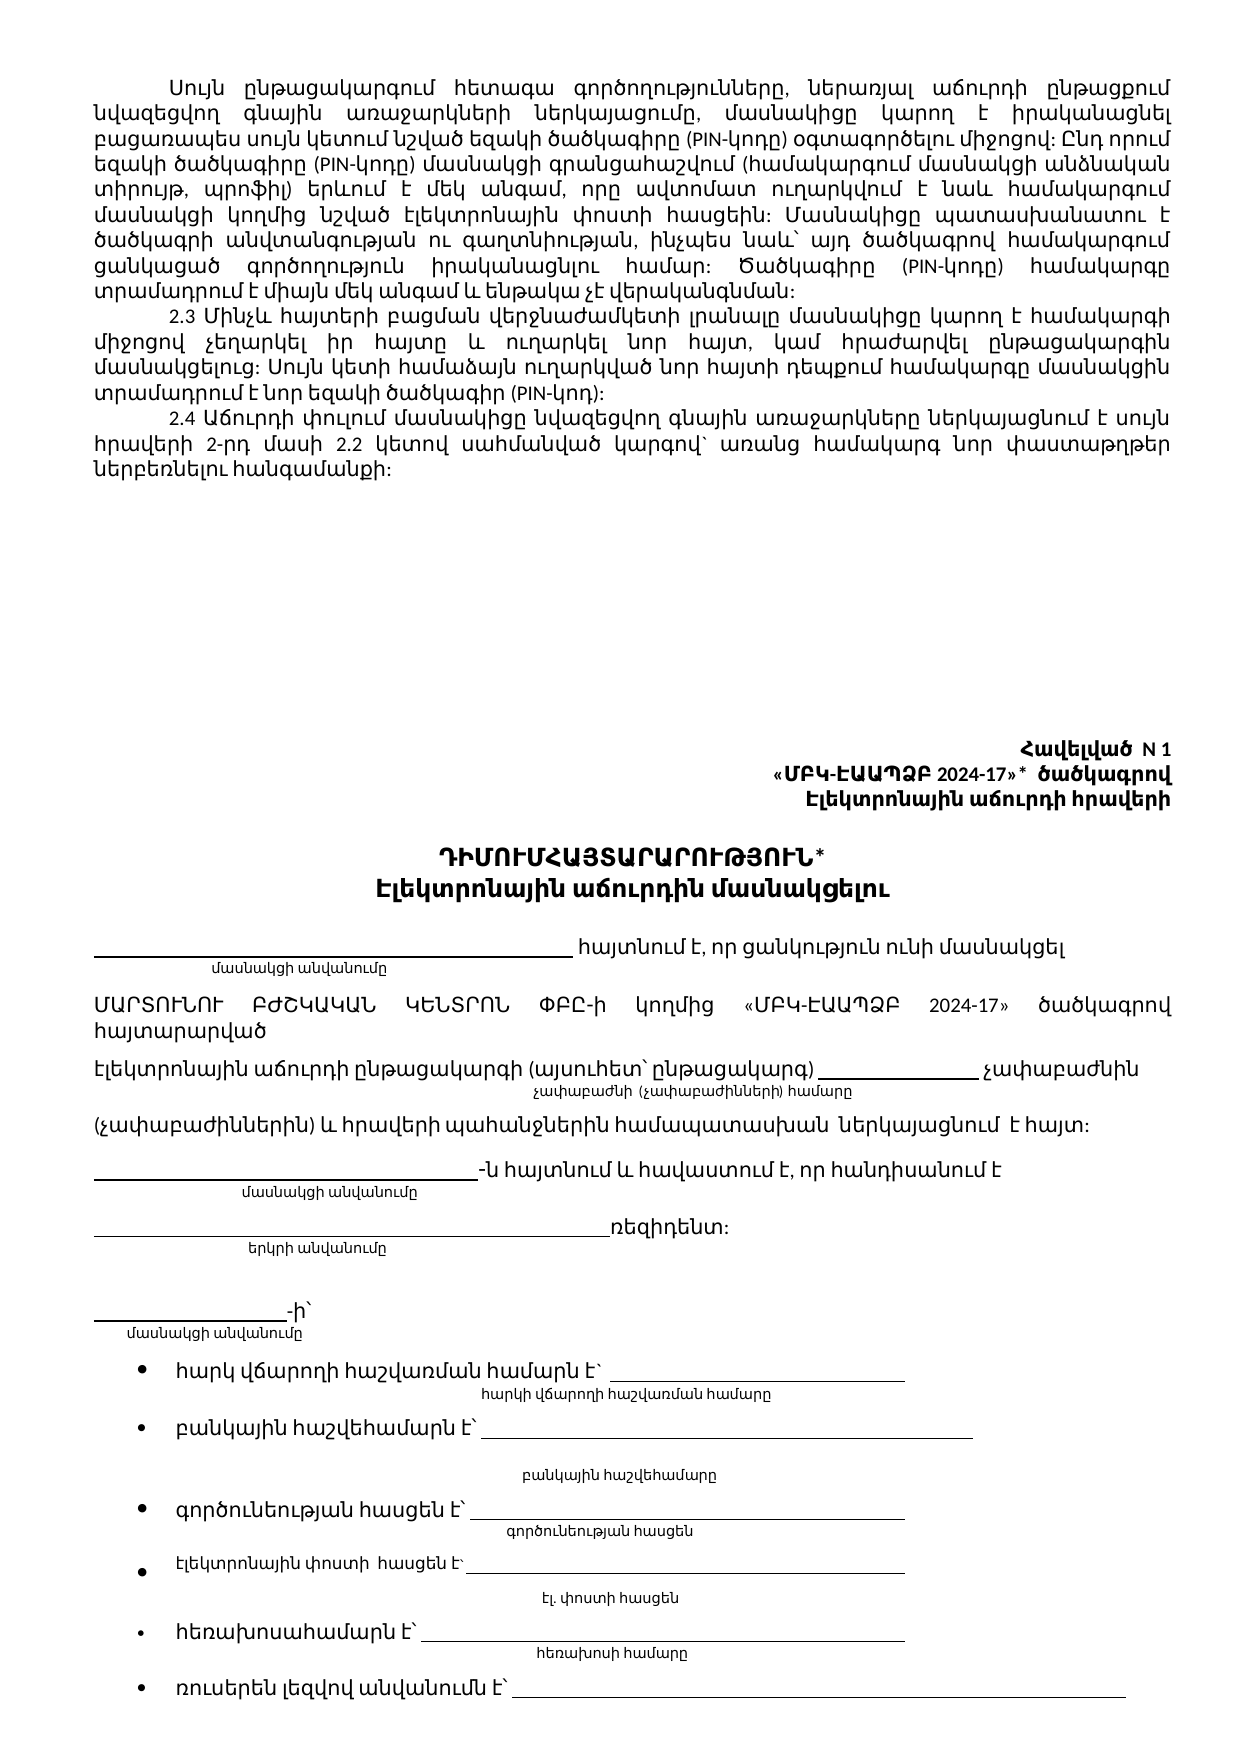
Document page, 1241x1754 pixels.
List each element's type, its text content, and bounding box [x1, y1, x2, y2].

text (չափաբաժիններին) և հրավերի պահանջներին համապատասխան ներկայացնում է հայտ: [94, 1112, 1171, 1138]
text ռեզիդենտ: [94, 1214, 1171, 1239]
text երկրի անվանումը [94, 1239, 1171, 1270]
text մասնակցի անվանումը [94, 959, 1171, 990]
text 2.3 Մինչև հայտերի բացման վերջնաժամկետի լրանալը մասնակիցը կարող է համակարգի միջոցով չեղարկել իր հայտը և ուղարկել նոր հայտ, կամ հրաժարվել ընթացակարգին մասնակցելուց: Սույն կետի համաձայն ուղարկված նոր հայտի դեպքում համակարգը մասնակցին տրամադրում է նոր եզակի ծածկագիր (PIN-կոդ): [94, 304, 1171, 405]
text հարկի վճարողի հաշվառման համարը [94, 1385, 1171, 1416]
text մասնակցի անվանումը [94, 1183, 1171, 1214]
list բանկային հաշվեհամարն է՝ [138, 1416, 1171, 1466]
text Սույն ընթացակարգում հետագա գործողությունները, ներառյալ աճուրդի ընթացքում նվազեցվող գնային առաջարկների ներկայացումը, մասնակիցը կարող է իրականացնել բացառապես սույն կետում նշված եզակի ծածկագիրը (PIN-կոդը) օգտագործելու միջոցով: Ընդ որում եզակի ծածկագիրը (PIN-կոդը) մասնակցի գրանցահաշվում (համակարգում մասնակցի անձնական տիրույթ, պրոֆիլ) երևում է մեկ անգամ, որը ավտոմատ ուղարկվում է նաև համակարգում մասնակցի կողմից նշված էլեկտրոնային փոստի հասցեին: Մասնակիցը պատասխանատու է ծածկագրի անվտանգության ու գաղտնիության, ինչպես նաև՝ այդ ծածկագրով համակարգում ցանկացած գործողություն իրականացնլու համար: Ծածկագիրը (PIN-կոդը) համակարգը տրամադրում է միայն մեկ անգամ և ենթակա չէ վերականգնման: [94, 75, 1171, 304]
text ՄԱՐՏՈՒՆՈՒ ԲԺՇԿԱԿԱՆ ԿԵՆՏՐՈՆ ՓԲԸ-ի կողմից «ՄԲԿ-ԷԱԱՊՁԲ 2024-17» ծածկագրով հայտարարված [94, 990, 1171, 1043]
text -ն հայտնում և հավաստում է, որ հանդիսանում է [94, 1153, 1171, 1183]
text գործունեության հասցեն [94, 1523, 1171, 1553]
text -ի՝ [94, 1299, 1171, 1324]
text չափաբաժնի (չափաբաժինների) համարը [94, 1082, 1171, 1112]
text մասնակցի անվանումը [94, 1324, 1171, 1354]
list էլեկտրոնային փոստի հասցեն է՝ [138, 1553, 1171, 1589]
text էլեկտրոնային աճուրդի ընթացակարգի (այսուհետ՝ ընթացակարգ) չափաբաժնին [94, 1056, 1171, 1082]
text բանկային հաշվեհամարը [94, 1466, 1171, 1497]
text Էլեկտրոնային աճուրդի հրավերի [94, 787, 1171, 812]
text Հավելված N 1 [94, 736, 1171, 761]
list հարկ վճարողի հաշվառման համարն է` [138, 1354, 1171, 1385]
list հեռախոսահամարն է՝ [138, 1619, 1171, 1645]
text ԴԻՄՈՒՄՀԱՅՏԱՐԱՐՈՒԹՅՈՒՆ* [94, 843, 1171, 873]
text հեռախոսի համարը [462, 1645, 1171, 1675]
list գործունեության հասցեն է՝ [138, 1497, 1171, 1523]
subtitle Էլեկտրոնային աճուրդին մասնակցելու [94, 873, 1171, 904]
text էլ. փոստի հասցեն [94, 1589, 1171, 1619]
text հայտնում է, որ ցանկություն ունի մասնակցել [94, 934, 1171, 959]
text «ՄԲԿ-ԷԱԱՊՁԲ 2024-17»* ծածկագրով [94, 761, 1171, 787]
text 2.4 Աճուրդի փուլում մասնակիցը նվազեցվող գնային առաջարկները ներկայացնում է սույն հրավերի 2-րդ մասի 2.2 կետով սահմանված կարգով` առանց համակարգ նոր փաստաթղթեր ներբեռնելու հանգամանքի: [94, 405, 1171, 482]
list ռուսերեն լեզվով անվանումն է՝ [138, 1675, 1171, 1701]
